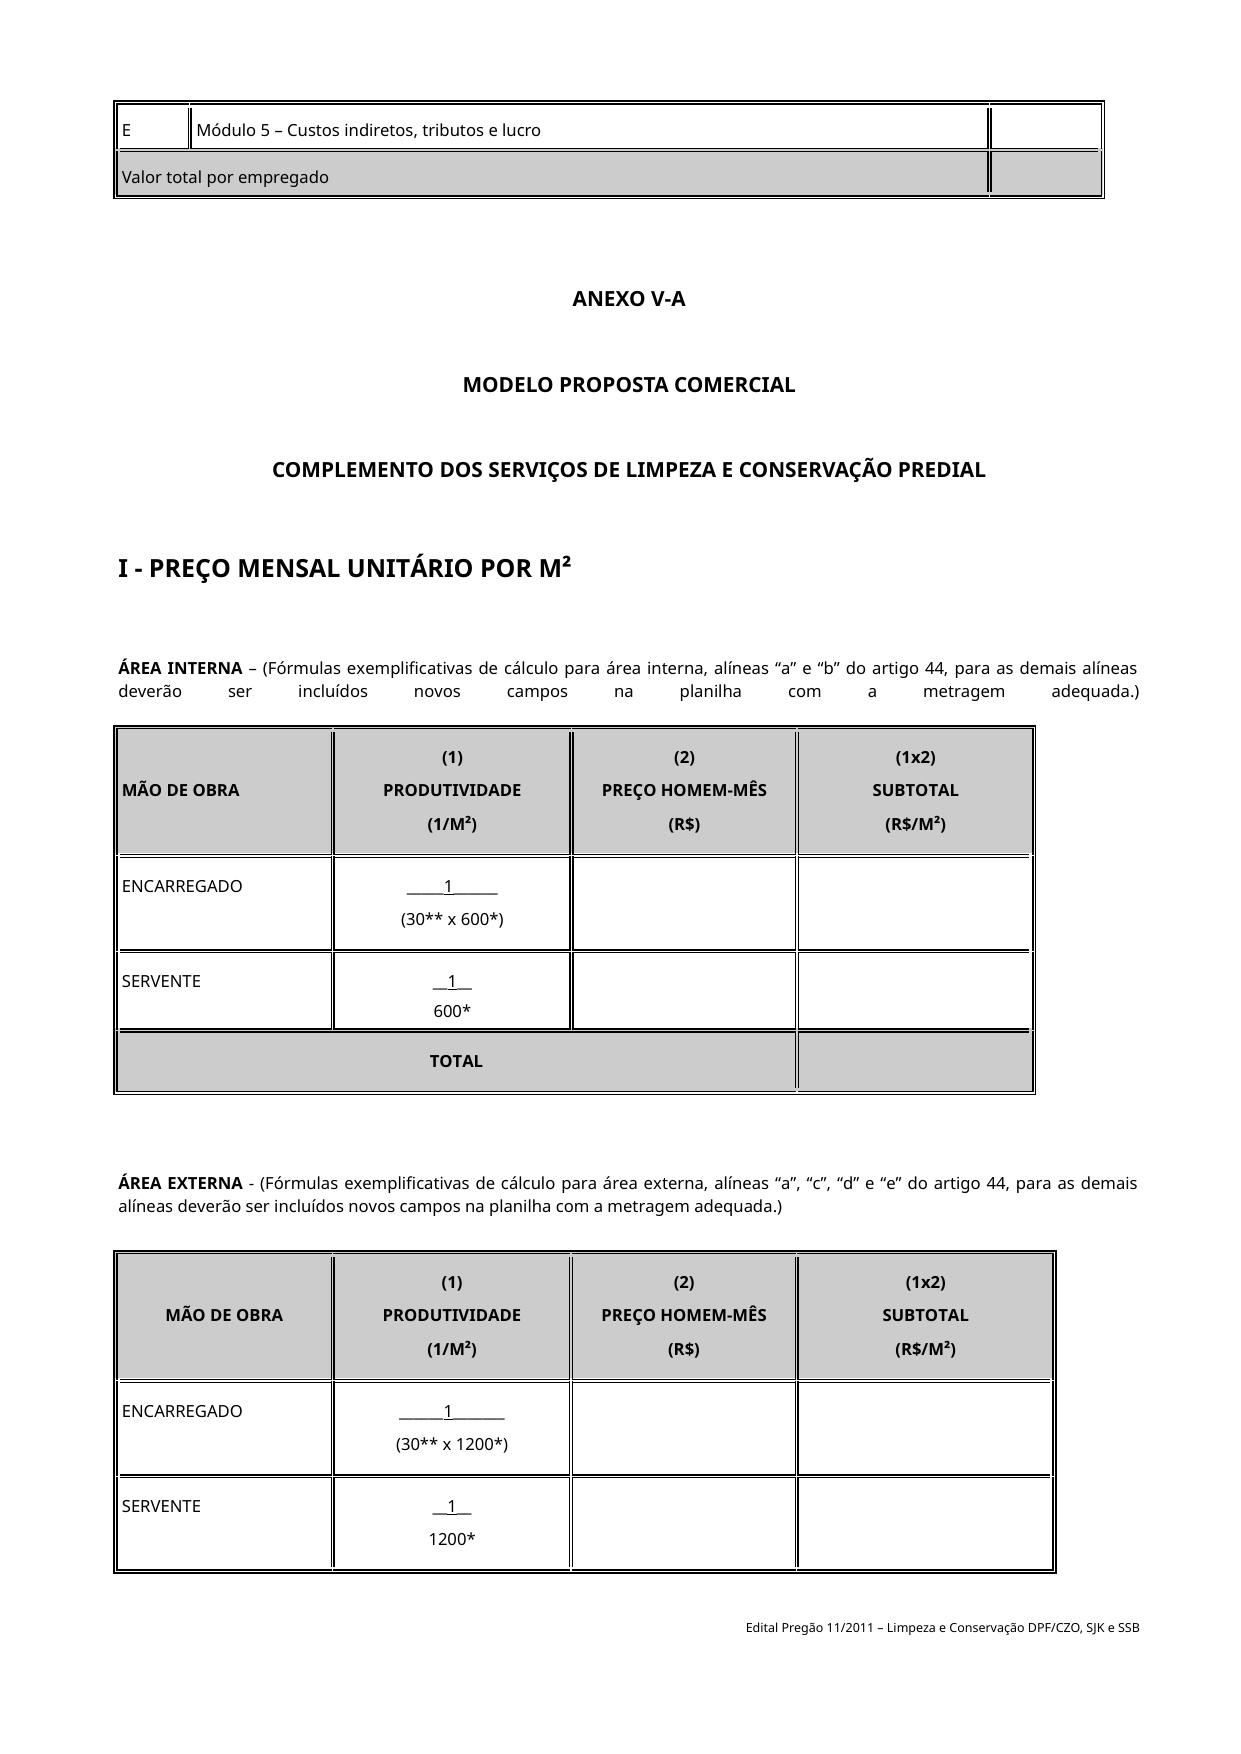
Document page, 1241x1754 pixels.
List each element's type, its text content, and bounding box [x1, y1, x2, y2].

text I - PREÇO MENSAL UNITÁRIO POR M² [118, 551, 1140, 584]
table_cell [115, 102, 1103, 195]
text COMPLEMENTO DOS SERVIÇOS DE LIMPEZA E CONSERVAÇÃO PREDIAL [118, 455, 1140, 483]
text ÁREA INTERNA – (Fórmulas exemplificativas de cálculo para área interna, alíneas “a” e “b” do artigo 44, para as demais alíneas deverão ser incluídos novos campos na planilha com a metragem adequada.) [118, 657, 1140, 725]
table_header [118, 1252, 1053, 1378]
text ANEXO V-A [118, 284, 1140, 313]
text ÁREA EXTERNA - (Fórmulas exemplificativas de cálculo para área externa, alíneas “a”, “c”, “d” e “e” do artigo 44, para as demais alíneas deverão ser incluídos novos campos na planilha com a metragem adequada.) [118, 1171, 1140, 1217]
text MODELO PROPOSTA COMERCIAL [118, 370, 1140, 398]
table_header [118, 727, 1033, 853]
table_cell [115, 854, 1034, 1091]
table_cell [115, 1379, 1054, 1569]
